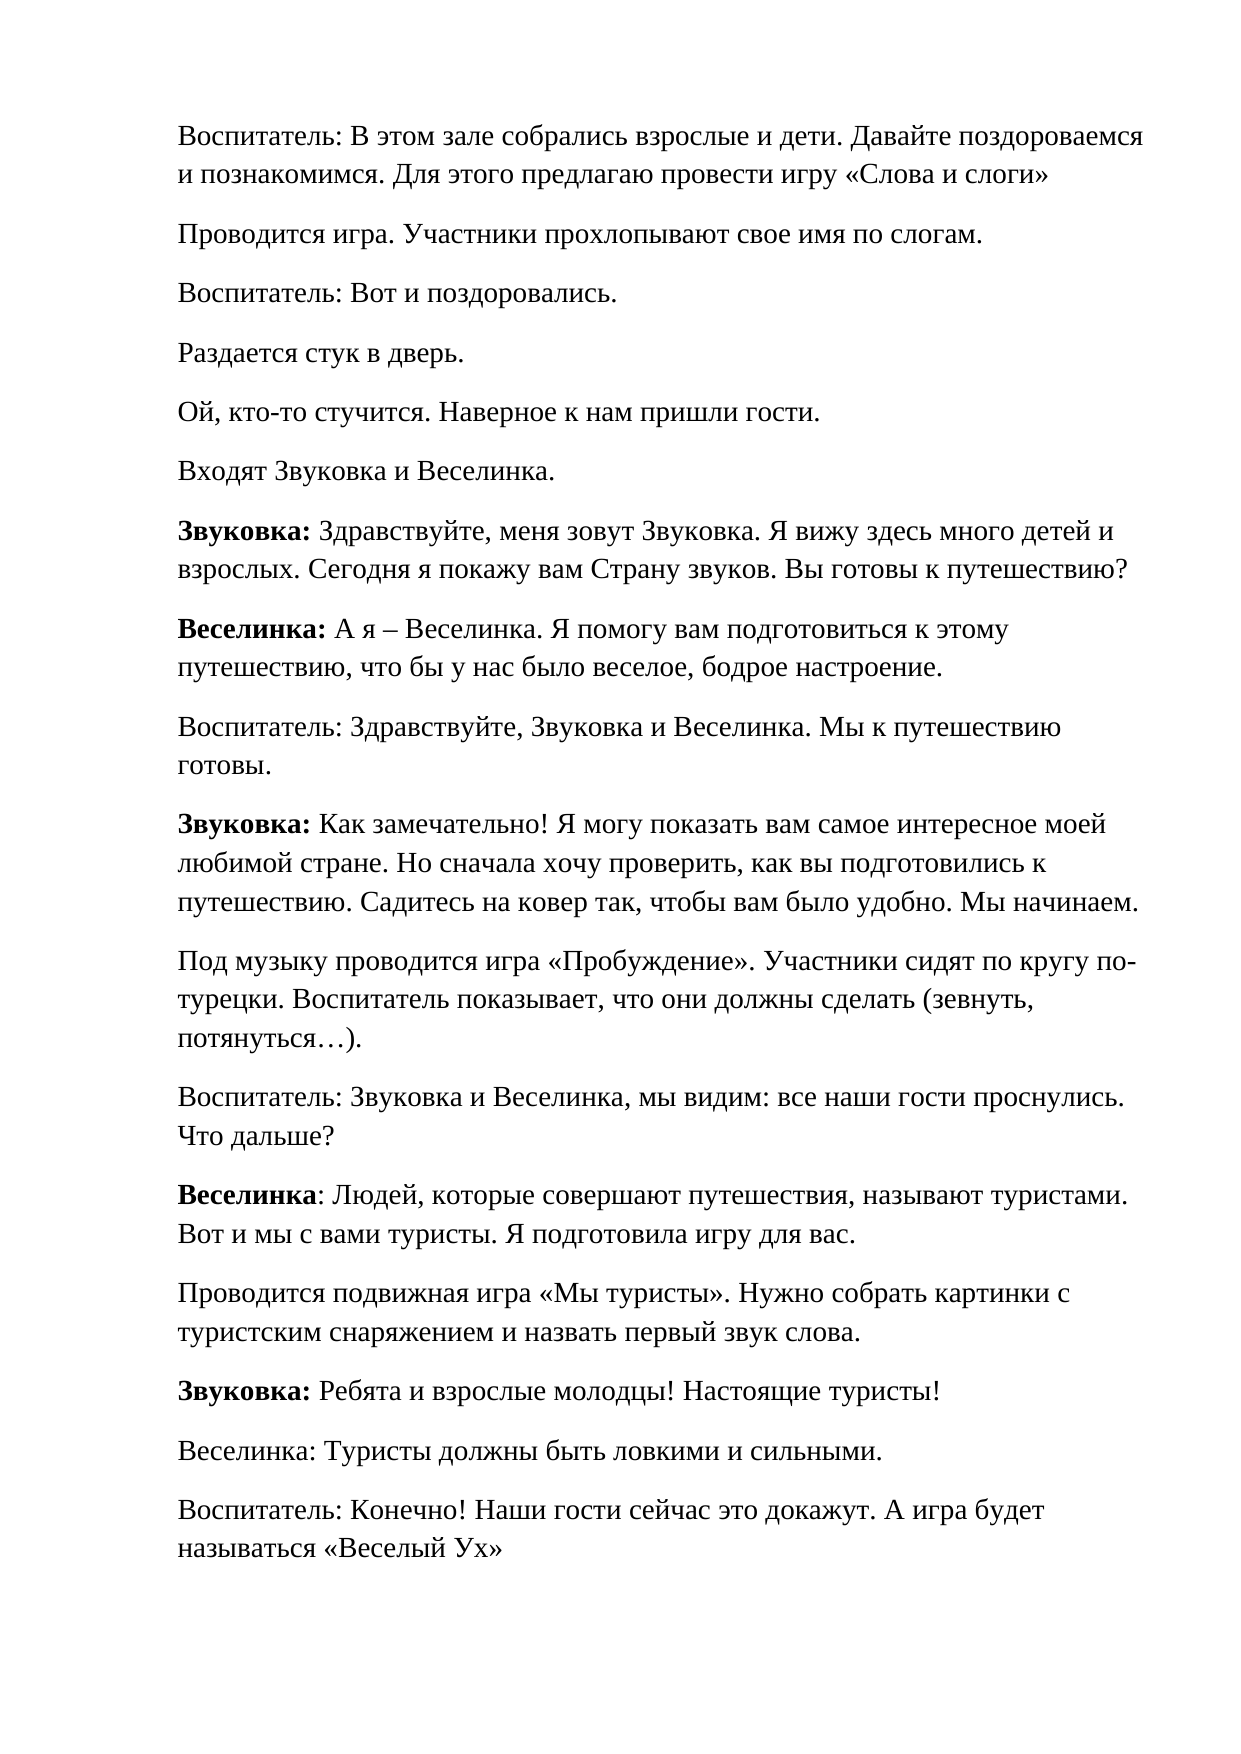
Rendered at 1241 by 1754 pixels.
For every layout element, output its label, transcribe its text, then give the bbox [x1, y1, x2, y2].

text Звуковка: Как замечательно! Я могу показать вам самое интересное моей любимой стране. Но сначала хочу проверить, как вы подготовились к путешествию. Садитесь на ковер так, чтобы вам было удобно. Мы начинаем. [177, 807, 1152, 917]
text Звуковка: Ребята и взрослые молодцы! Настоящие туристы! [177, 1373, 1152, 1407]
text Воспитатель: Здравствуйте, Звуковка и Веселинка. Мы к путешествию готовы. [177, 709, 1152, 781]
text Веселинка: Туристы должны быть ловкими и сильными. [177, 1433, 1152, 1466]
text Воспитатель: Конечно! Наши гости сейчас это докажут. А игра будет называться «Веселый Ух» [177, 1492, 1152, 1564]
text Воспитатель: Звуковка и Веселинка, мы видим: все наши гости проснулись. Что дальше? [177, 1079, 1152, 1152]
text Проводится игра. Участники прохлопывают свое имя по слогам. [177, 216, 1152, 249]
text Под музыку проводится игра «Пробуждение». Участники сидят по кругу по-турецки. Воспитатель показывает, что они должны сделать (зевнуть, потянуться…). [177, 943, 1152, 1054]
text Звуковка: Здравствуйте, меня зовут Звуковка. Я вижу здесь много детей и взрослых. Сегодня я покажу вам Страну звуков. Вы готовы к путешествию? [177, 513, 1152, 585]
text Проводится подвижная игра «Мы туристы». Нужно собрать картинки с туристским снаряжением и назвать первый звук слова. [177, 1275, 1152, 1347]
text Воспитатель: В этом зале собрались взрослые и дети. Давайте поздороваемся и познакомимся. Для этого предлагаю провести игру «Слова и слоги» [177, 118, 1152, 190]
text Воспитатель: Вот и поздоровались. [177, 275, 1152, 309]
text Ой, кто-то стучится. Наверное к нам пришли гости. [177, 394, 1152, 428]
text Входят Звуковка и Веселинка. [177, 453, 1152, 487]
text Раздается стук в дверь. [177, 335, 1152, 368]
text Веселинка: Людей, которые совершают путешествия, называют туристами. Вот и мы с вами туристы. Я подготовила игру для вас. [177, 1177, 1152, 1249]
text Веселинка: А я – Веселинка. Я помогу вам подготовиться к этому путешествию, что бы у нас было веселое, бодрое настроение. [177, 611, 1152, 683]
